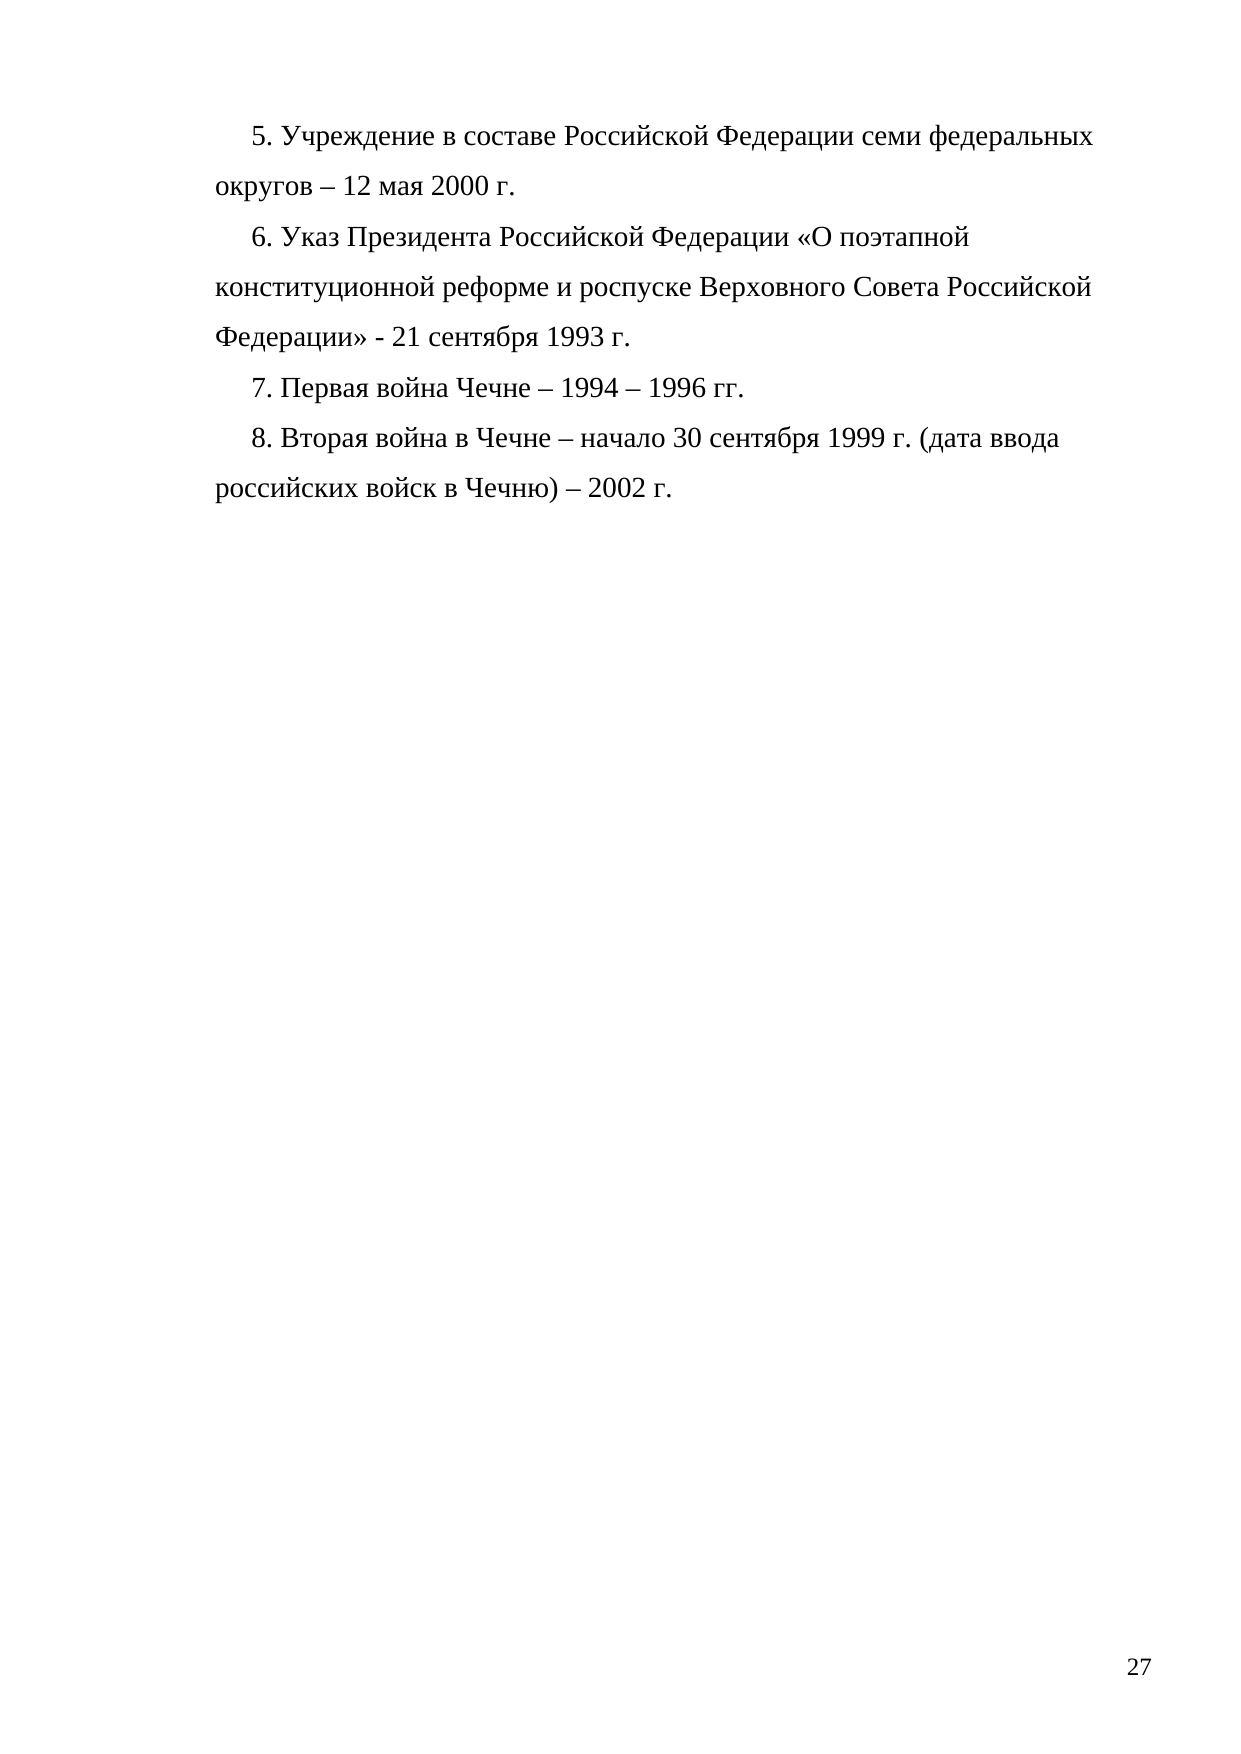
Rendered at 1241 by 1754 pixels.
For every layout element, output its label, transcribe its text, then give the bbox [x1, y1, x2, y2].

text 5. Учреждение в составе Российской Федерации семи федеральных округов – [215, 118, 1152, 202]
text 8. Вторая война в Чечне – начало (дата ввода российских войск в Чечню) – . [215, 420, 1152, 504]
text 6. Указ Президента Российской Федерации «О поэтапной конституционной реформе и роспуске Верховного Совета Российской Федерации» - [215, 219, 1152, 353]
text 7. Первая война Чечне – 1994 – 1996 гг. [215, 370, 1152, 403]
